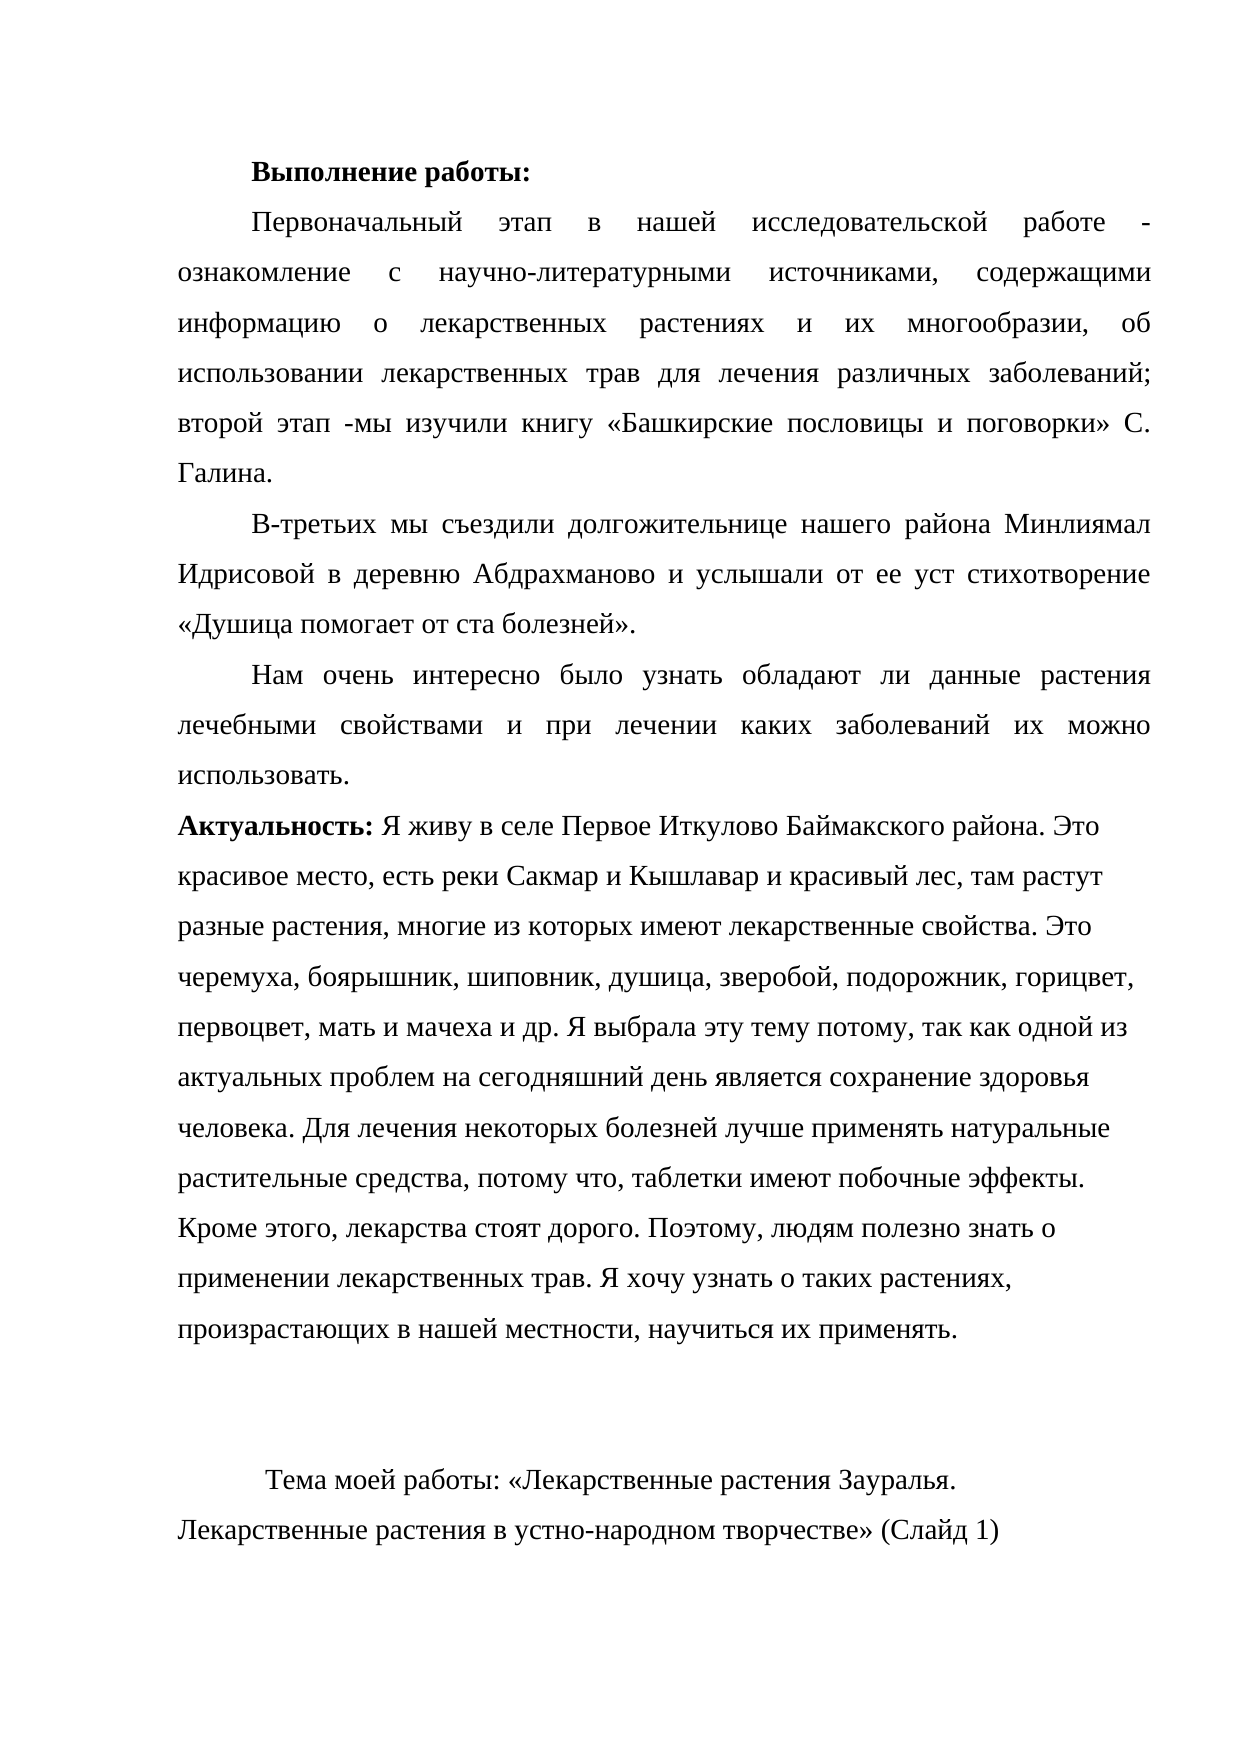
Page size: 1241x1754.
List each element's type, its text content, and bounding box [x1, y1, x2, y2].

text Нам очень интересно было узнать обладают ли данные растения лечебными свойствами и при лечении каких заболеваний их можно использовать. [177, 657, 1152, 791]
text Тема моей работы: «Лекарственные растения Зауралья. Лекарственные растения в устно-народном творчестве» (Слайд 1) [177, 1462, 1152, 1546]
text Первоначальный этап в нашей исследовательской работе - ознакомление с научно-литературными источниками, содержащими информацию о лекарственных растениях и их многообразии, об использовании лекарственных трав для лечения различных заболеваний; второй этап -мы изучили книгу «Башкирские пословицы и поговорки» С. Галина. [177, 204, 1152, 489]
text Выполнение работы: [177, 154, 1152, 187]
text В-третьих мы съездили долгожительнице нашего района Минлиямал Идрисовой в деревню Абдрахманово и услышали от ее уст стихотворение «Душица помогает от ста болезней». [177, 506, 1152, 640]
text Актуальность: Я живу в селе Первое Иткулово Баймакского района. Это красивое место, есть реки Сакмар и Кышлавар и красивый лес, там растут разные растения, многие из которых имеют лекарственные свойства. Это черемуха, боярышник, шиповник, душица, зверобой, подорожник, горицвет, первоцвет, мать и мачеха и др. Я выбрала эту тему потому, так как одной из актуальных проблем на сегодняшний день является сохранение здоровья человека. Для лечения некоторых болезней лучше применять натуральные растительные средства, потому что, таблетки имеют побочные эффекты. Кроме этого, лекарства стоят дорого. Поэтому, людям полезно знать о применении лекарственных трав. Я хочу узнать о таких растениях, произрастающих в нашей местности, научиться их применять. [177, 808, 1152, 1344]
